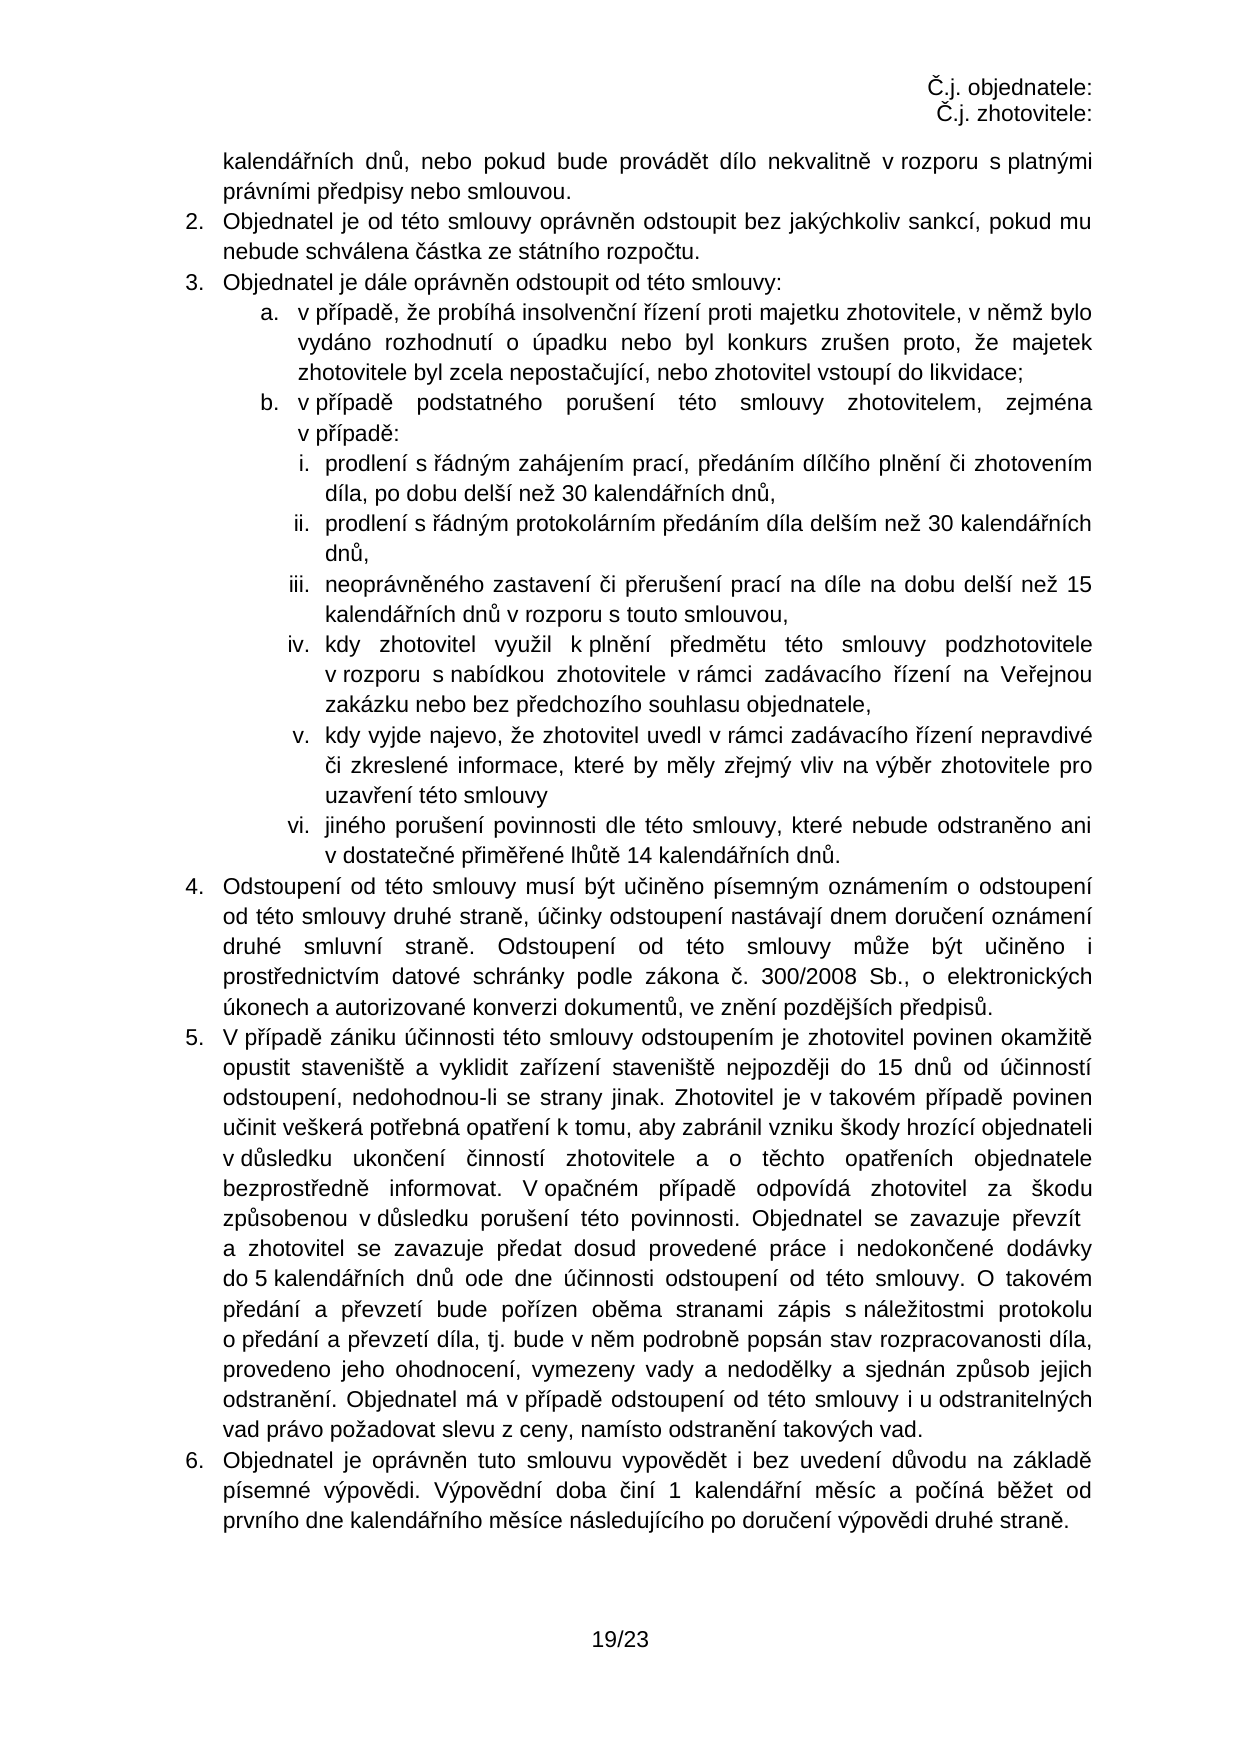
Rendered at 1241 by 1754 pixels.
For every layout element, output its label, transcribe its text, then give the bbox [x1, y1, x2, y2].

list kdy vyjde najevo, že zhotovitel uvedl v rámci zadávacího řízení nepravdivé či zkreslené informace, které by měly zřejmý vliv na výběr zhotovitele pro uzavření této smlouvy [310, 722, 1093, 808]
list Objednatel je dále oprávněn odstoupit od této smlouvy: [185, 268, 1093, 295]
list Odstoupení od této smlouvy musí být učiněno písemným oznámením o odstoupení od této smlouvy druhé straně, účinky odstoupení nastávají dnem doručení oznámení druhé smluvní straně. Odstoupení od této smlouvy může být učiněno i prostřednictvím datové schránky podle zákona č. 300/2008 Sb., o elektronických úkonech a autorizované konverzi dokumentů, ve znění pozdějších předpisů. [185, 873, 1093, 1020]
list v případě, že probíhá insolvenční řízení proti majetku zhotovitele, v němž bylo vydáno rozhodnutí o úpadku nebo byl konkurs zrušen proto, že majetek zhotovitele byl zcela nepostačující, nebo zhotovitel vstoupí do likvidace; [260, 299, 1093, 385]
list Objednatel je od této smlouvy oprávněn odstoupit bez jakýchkoliv sankcí, pokud mu nebude schválena částka ze státního rozpočtu. [185, 208, 1093, 264]
list prodlení s řádným zahájením prací, předáním dílčího plnění či zhotovením díla, po dobu delší než 30 kalendářních dnů, [310, 450, 1093, 506]
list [185, 148, 1093, 204]
list prodlení s řádným protokolárním předáním díla delším než 30 kalendářních dnů, [310, 510, 1093, 567]
list kdy zhotovitel využil k plnění předmětu této smlouvy podzhotovitele v rozporu s nabídkou zhotovitele v rámci zadávacího řízení na Veřejnou zakázku nebo bez předchozího souhlasu objednatele, [310, 631, 1093, 718]
list Objednatel je oprávněn tuto smlouvu vypovědět i bez uvedení důvodu na základě písemné výpovědi. Výpovědní doba činí 1 kalendářní měsíc a počíná běžet od prvního dne kalendářního měsíce následujícího po doručení výpovědi druhé straně. [185, 1447, 1093, 1533]
list V případě zániku účinnosti této smlouvy odstoupením je zhotovitel povinen okamžitě opustit staveniště a vyklidit zařízení staveniště nejpozději do 15 dnů od účinností odstoupení, nedohodnou-li se strany jinak. Zhotovitel je v takovém případě povinen učinit veškerá potřebná opatření k tomu, aby zabránil vzniku škody hrozící objednateli v důsledku ukončení činností zhotovitele a o těchto opatřeních objednatele bezprostředně informovat. V opačném případě odpovídá zhotovitel za škodu způsobenou v důsledku porušení této povinnosti. Objednatel se zavazuje převzít a zhotovitel se zavazuje předat dosud provedené práce i nedokončené dodávky do 5 kalendářních dnů ode dne účinnosti odstoupení od této smlouvy. O takovém předání a převzetí bude pořízen oběma stranami zápis s náležitostmi protokolu o předání a převzetí díla, tj. bude v něm podrobně popsán stav rozpracovanosti díla, provedeno jeho ohodnocení, vymezeny vady a nedodělky a sjednán způsob jejich odstranění. Objednatel má v případě odstoupení od této smlouvy i u odstranitelných vad právo požadovat slevu z ceny, namísto odstranění takových vad. [185, 1024, 1093, 1443]
list neoprávněného zastavení či přerušení prací na díle na dobu delší než 15 kalendářních dnů v rozporu s touto smlouvou, [310, 571, 1093, 627]
list v případě podstatného porušení této smlouvy zhotovitelem, zejména v případě: [260, 389, 1093, 446]
list jiného porušení povinnosti dle této smlouvy, které nebude odstraněno ani v dostatečné přiměřené lhůtě 14 kalendářních dnů. [310, 812, 1093, 869]
